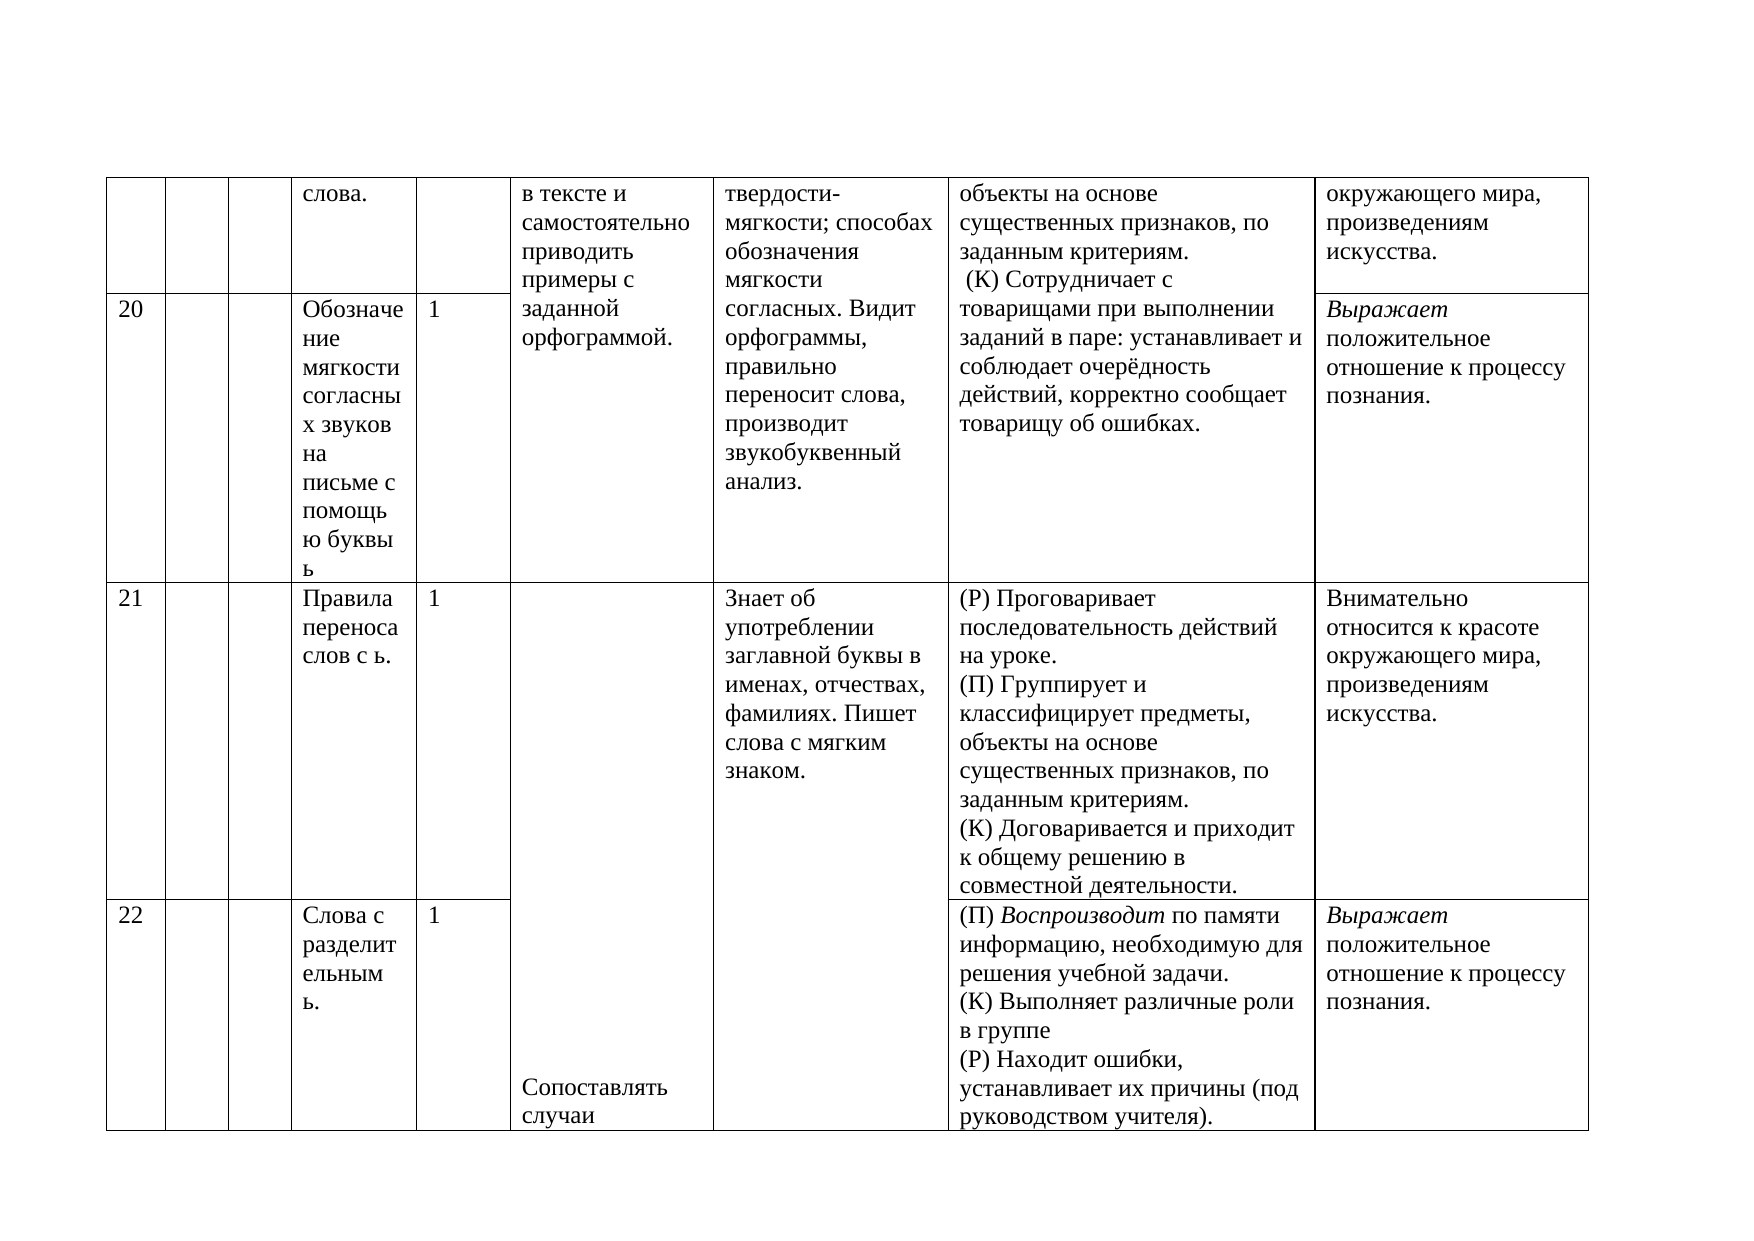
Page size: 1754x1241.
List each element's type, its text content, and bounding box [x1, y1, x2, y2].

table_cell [1316, 178, 1588, 293]
table_cell 21 [107, 583, 165, 899]
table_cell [714, 178, 948, 582]
table_cell [166, 178, 228, 293]
table_cell Выражает положительное отношение к процессу познания. [1316, 900, 1588, 1130]
table_cell 20 [107, 294, 165, 582]
table_cell 1 [417, 294, 510, 582]
table_cell 1 [417, 900, 510, 1130]
table_cell [166, 583, 228, 899]
table_cell [166, 294, 228, 582]
table_cell Знает об употреблении заглавной буквы в именах, отчествах, фамилиях. Пишет слова с мягким знаком. [714, 583, 948, 1130]
table_cell [229, 178, 291, 293]
table_cell Слова с разделительным ь. [292, 900, 416, 1130]
table_cell Сопоставлять случаи употребления прописной или строчной буквы в именах собственных и их нарицательных омонимах (к примеру, Пушок—пушок, Роза—роза, черное небо—Черное море) [511, 583, 713, 1130]
table_cell Обозначение мягкости согласных звуков на письме с помощью буквы ь [292, 294, 416, 582]
table_cell (П) Воспроизводит по памяти информацию, необходимую для решения учебной задачи. (К) Выполняет различные роли в группе (Р) Находит ошибки, устанавливает их причины (под руководством учителя). [949, 900, 1314, 1130]
table_cell [229, 900, 291, 1130]
table_cell 1 [417, 583, 510, 899]
table_cell [229, 294, 291, 582]
table_cell Внимательно относится к красоте окружающего мира, произведениям искусства. [1316, 583, 1588, 899]
table_cell 22 [107, 900, 165, 1130]
table_cell Транскрипция слова. [292, 178, 416, 293]
table_cell 1 [417, 178, 510, 293]
table_cell 19 [107, 178, 165, 293]
table_cell Выражает положительное отношение к процессу познания. [1316, 294, 1588, 582]
table_cell (Р) Проговаривает последовательность действий на уроке. (П) Группирует и классифицирует предметы, объекты на основе существенных признаков, по заданным критериям. (К) Договаривается и приходит к общему решению в совместной деятельности. [949, 583, 1314, 899]
table_cell [166, 900, 228, 1130]
table_cell Правила переноса слов с ь. [292, 583, 416, 899]
table_cell [229, 583, 291, 899]
